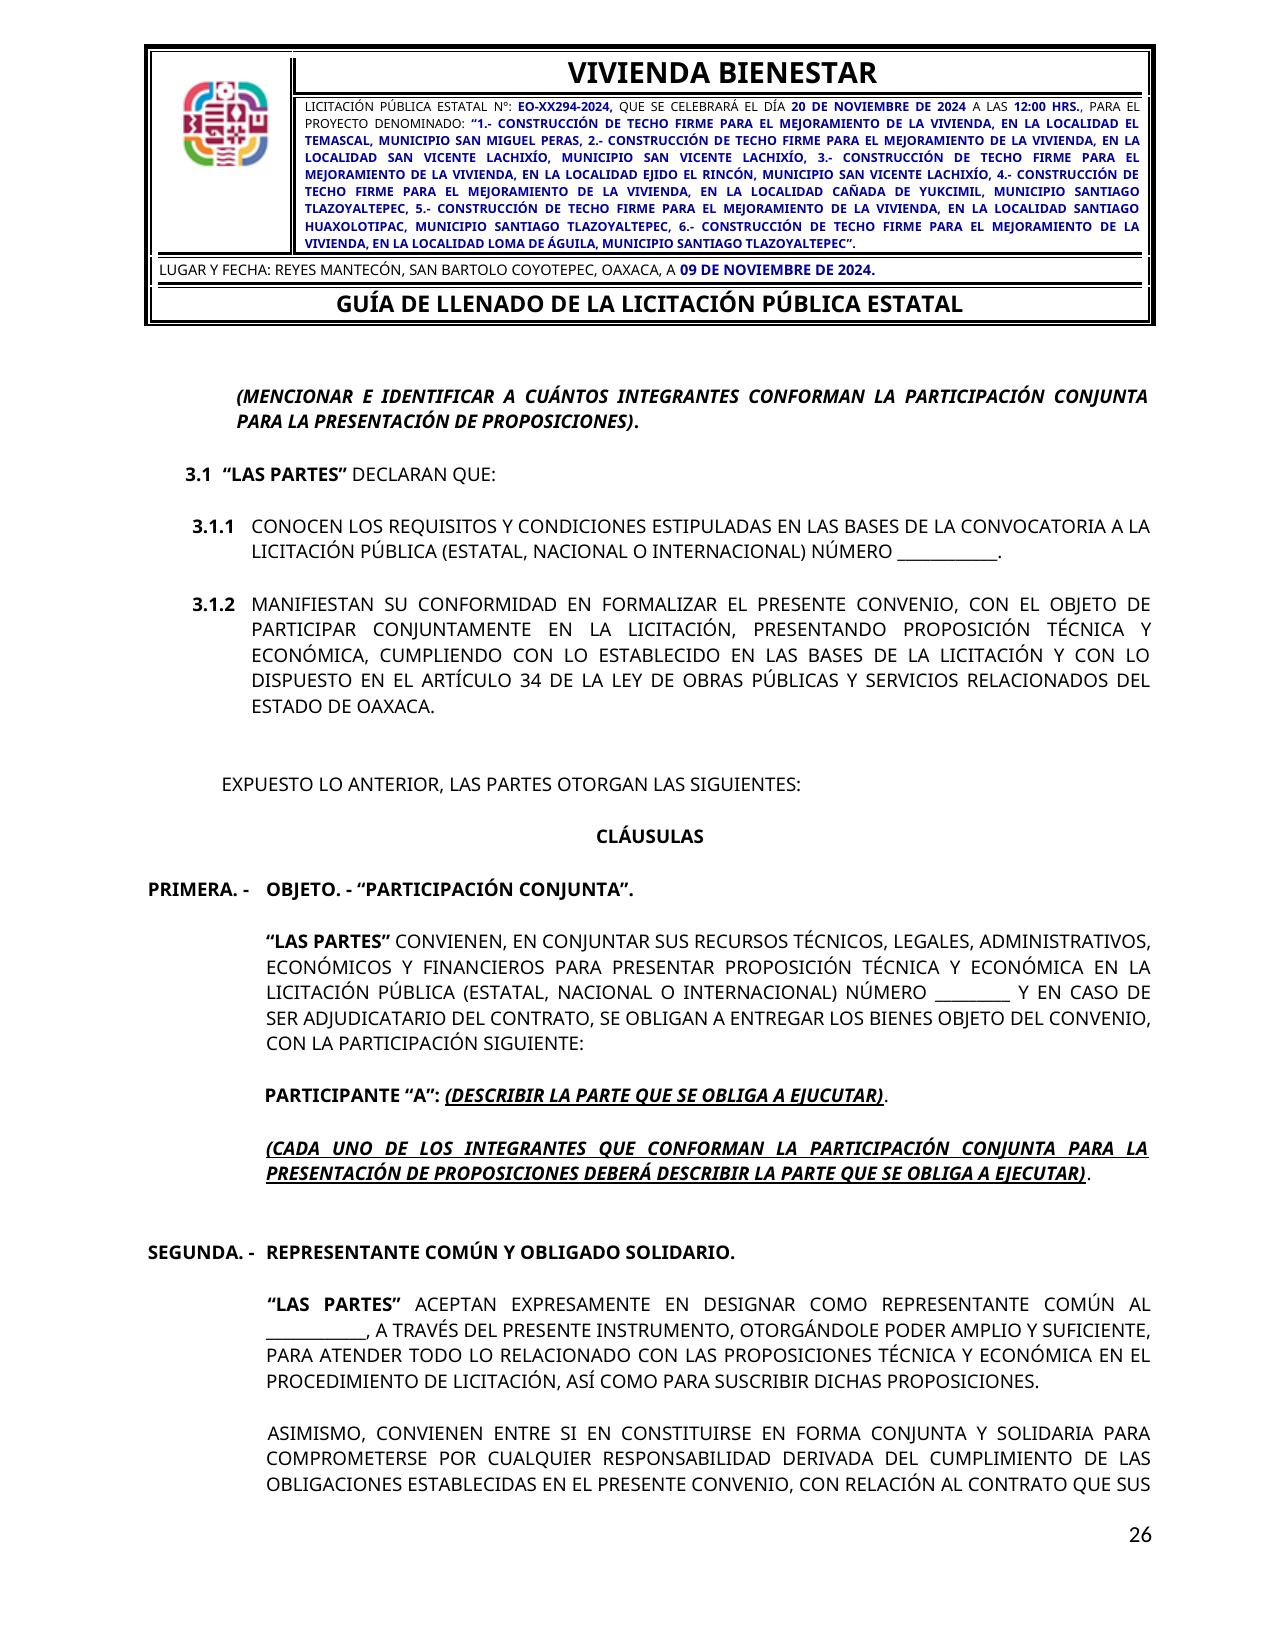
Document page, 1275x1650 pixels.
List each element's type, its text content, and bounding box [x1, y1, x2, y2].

text SEGUNDA. - REPRESENTANTE COMÚN Y OBLIGADO SOLIDARIO. [148, 1239, 1152, 1264]
text EXPUESTO LO ANTERIOR, LAS PARTES OTORGAN LAS SIGUIENTES: [221, 772, 1152, 797]
text 3.1.2 MANIFIESTAN SU CONFORMIDAD EN FORMALIZAR EL PRESENTE CONVENIO, CON EL OBJETO DE PARTICIPAR CONJUNTAMENTE EN LA LICITACIÓN, PRESENTANDO PROPOSICIÓN TÉCNICA Y ECONÓMICA, CUMPLIENDO CON LO ESTABLECIDO EN LAS BASES DE LA LICITACIÓN Y CON LO DISPUESTO EN EL ARTÍCULO 34 DE LA LEY DE OBRAS PÚBLICAS Y SERVICIOS RELACIONADOS DEL ESTADO DE OAXACA. [192, 591, 1152, 719]
text PRIMERA. - OBJETO. - “PARTICIPACIÓN CONJUNTA”. [148, 876, 1152, 902]
text “LAS PARTES” ACEPTAN EXPRESAMENTE EN DESIGNAR COMO REPRESENTANTE COMÚN AL ____________, A TRAVÉS DEL PRESENTE INSTRUMENTO, OTORGÁNDOLE PODER AMPLIO Y SUFICIENTE, PARA ATENDER TODO LO RELACIONADO CON LAS PROPOSICIONES TÉCNICA Y ECONÓMICA EN EL PROCEDIMIENTO DE LICITACIÓN, ASÍ COMO PARA SUSCRIBIR DICHAS PROPOSICIONES. [266, 1291, 1152, 1393]
picture [172, 73, 279, 172]
text CLÁUSULAS [148, 824, 1152, 849]
text (CADA UNO DE LOS INTEGRANTES QUE CONFORMAN LA PARTICIPACIÓN CONJUNTA PARA LA PRESENTACIÓN DE PROPOSICIONES DEBERÁ DESCRIBIR LA PARTE QUE SE OBLIGA A EJECUTAR). [266, 1135, 1152, 1186]
list CONOCEN LOS REQUISITOS Y CONDICIONES ESTIPULADAS EN LAS BASES DE LA CONVOCATORIA A LA LICITACIÓN PÚBLICA (ESTATAL, NACIONAL O INTERNACIONAL) NÚMERO ____________. [192, 513, 1152, 564]
text (MENCIONAR E IDENTIFICAR A CUÁNTOS INTEGRANTES CONFORMAN LA PARTICIPACIÓN CONJUNTA PARA LA PRESENTACIÓN DE PROPOSICIONES). [236, 383, 1152, 434]
text “LAS PARTES” CONVIENEN, EN CONJUNTAR SUS RECURSOS TÉCNICOS, LEGALES, ADMINISTRATIVOS, ECONÓMICOS Y FINANCIEROS PARA PRESENTAR PROPOSICIÓN TÉCNICA Y ECONÓMICA EN LA LICITACIÓN PÚBLICA (ESTATAL, NACIONAL O INTERNACIONAL) NÚMERO _________ Y EN CASO DE SER ADJUDICATARIO DEL CONTRATO, SE OBLIGAN A ENTREGAR LOS BIENES OBJETO DEL CONVENIO, CON LA PARTICIPACIÓN SIGUIENTE: [266, 928, 1152, 1056]
text PARTICIPANTE “A”: (DESCRIBIR LA PARTE QUE SE OBLIGA A EJUCUTAR). [264, 1083, 1152, 1108]
list “LAS PARTES” DECLARAN QUE: [185, 461, 1152, 486]
